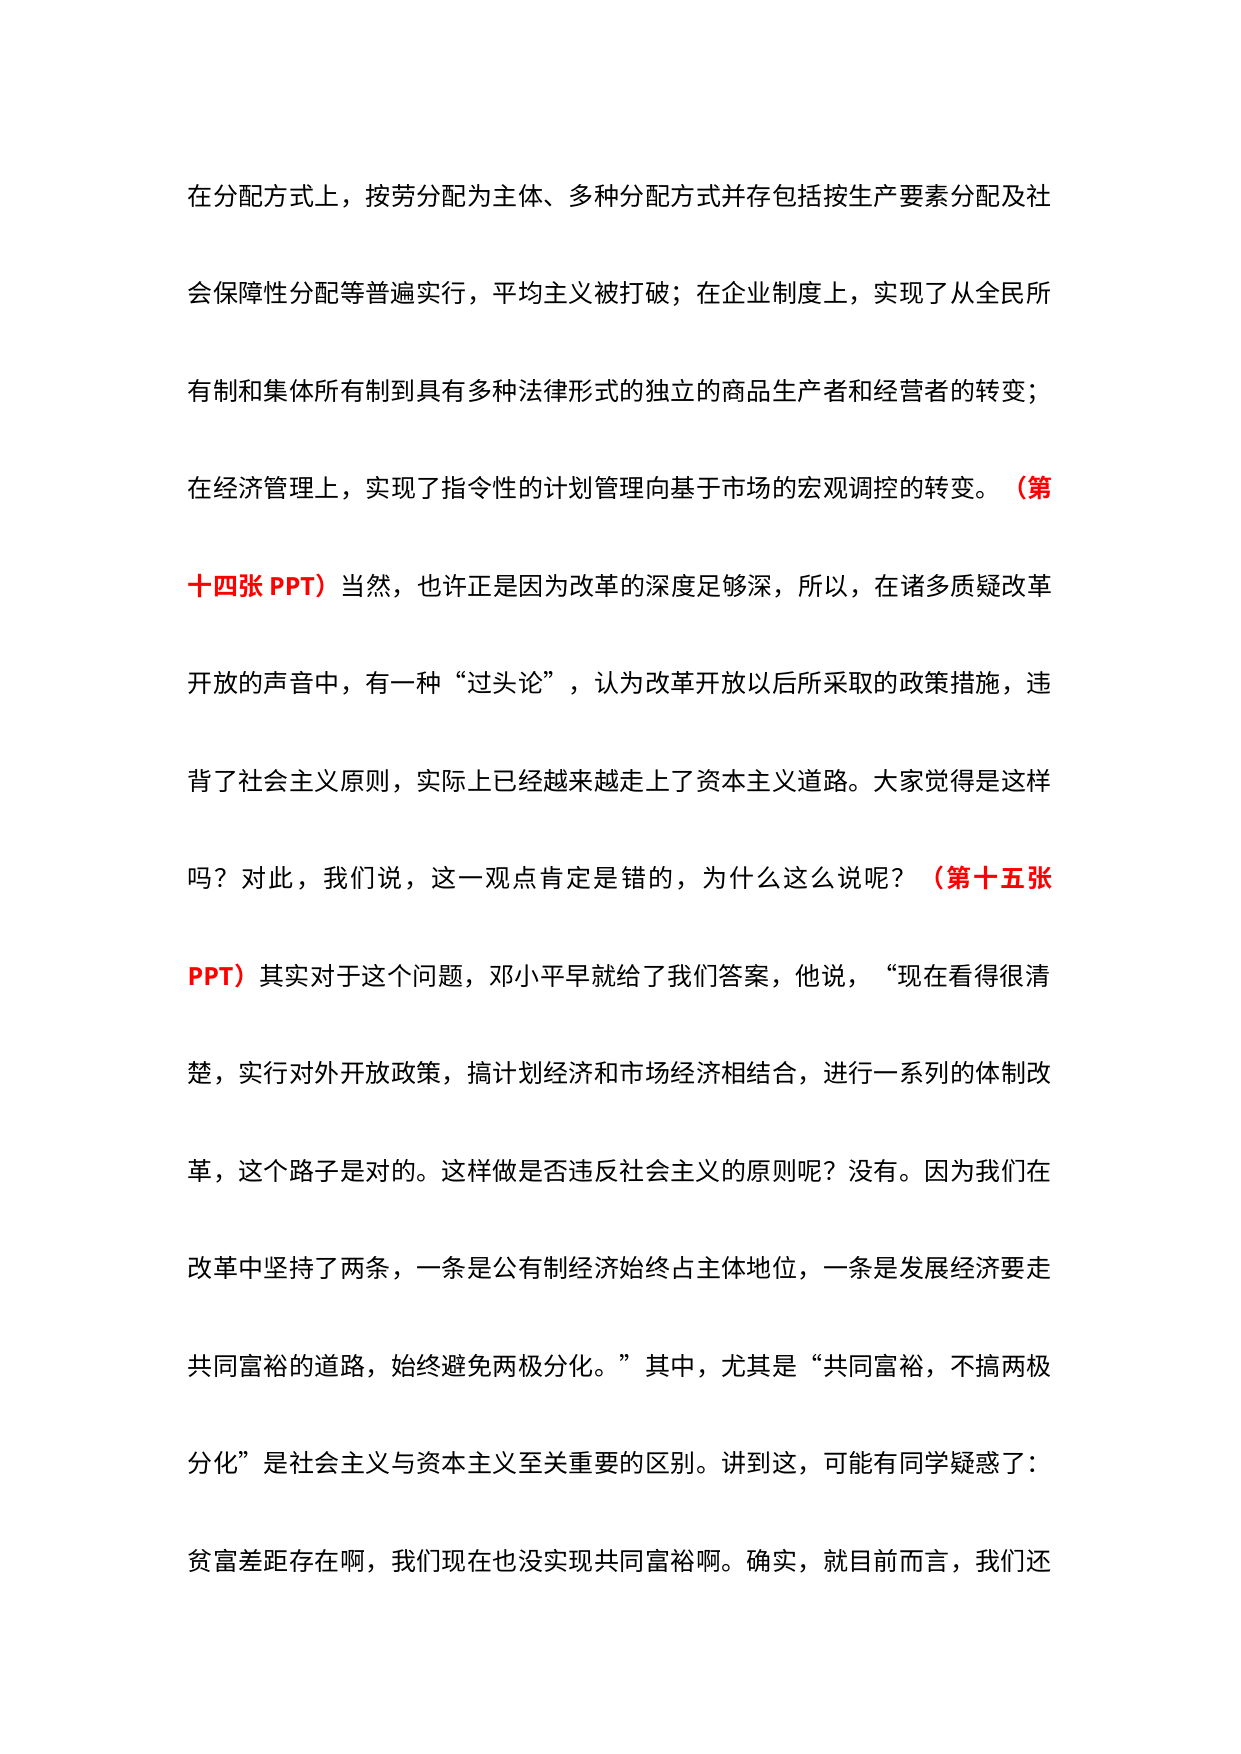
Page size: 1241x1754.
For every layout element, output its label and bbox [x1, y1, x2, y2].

text [187, 162, 1053, 1592]
